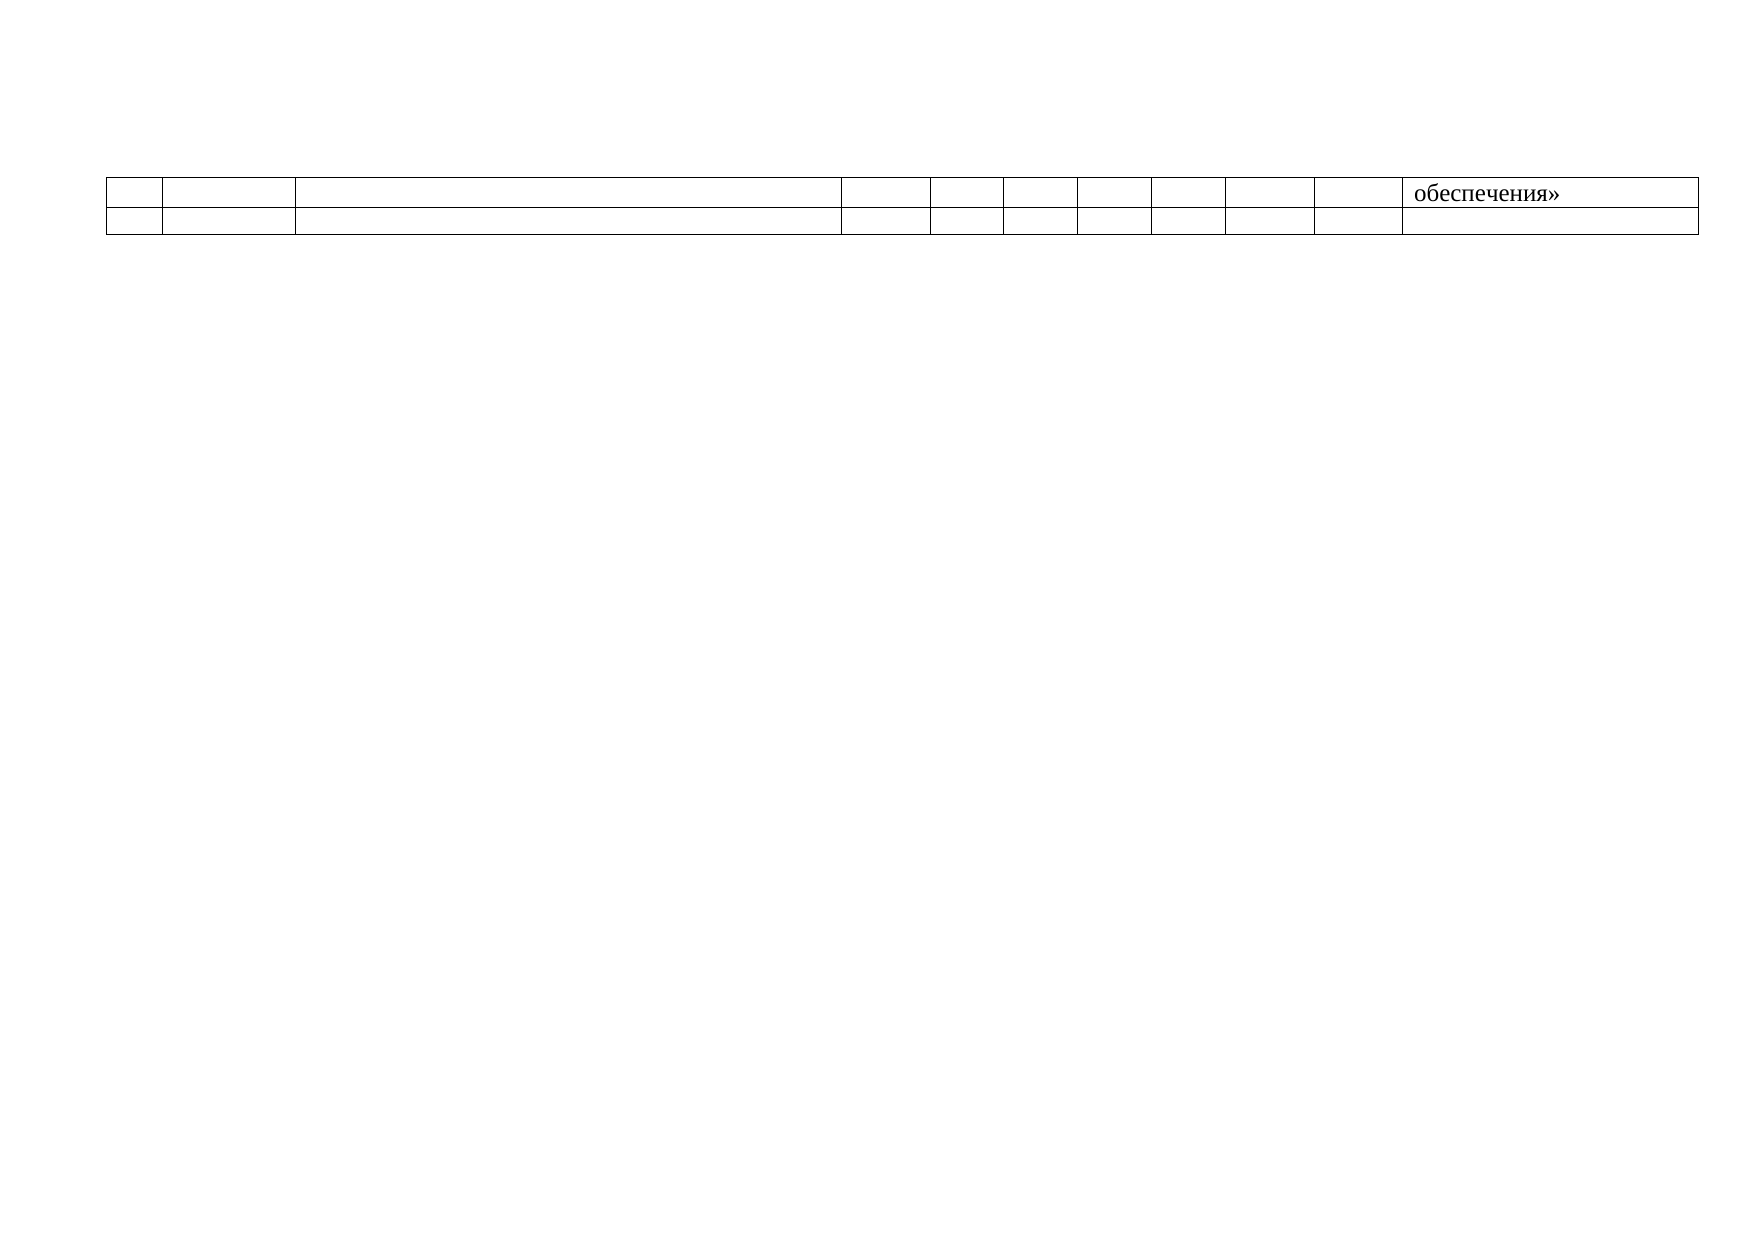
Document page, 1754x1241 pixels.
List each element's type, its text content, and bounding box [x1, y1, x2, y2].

table_cell 75 [931, 178, 1003, 207]
table_cell [1403, 208, 1698, 233]
table_cell 27 [107, 178, 162, 207]
table_cell [1315, 208, 1402, 233]
table_cell [163, 208, 295, 233]
table_cell 95 [1226, 178, 1314, 207]
table_cell [296, 208, 841, 233]
table_cell % [842, 178, 930, 207]
table_cell [107, 208, 162, 233]
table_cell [296, 178, 841, 207]
table_cell [1004, 208, 1077, 233]
table_cell 100 [1315, 178, 1402, 207]
table_cell [1226, 208, 1314, 233]
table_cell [1403, 178, 1698, 207]
table_cell 85 [1078, 178, 1151, 207]
table_cell 5.1.1. [163, 178, 295, 207]
table_cell [1078, 208, 1151, 233]
table_cell 90 [1152, 178, 1225, 207]
table_cell 80 [1004, 178, 1077, 207]
table_cell [1152, 208, 1225, 233]
table_cell [931, 208, 1003, 233]
table_cell [842, 208, 930, 233]
